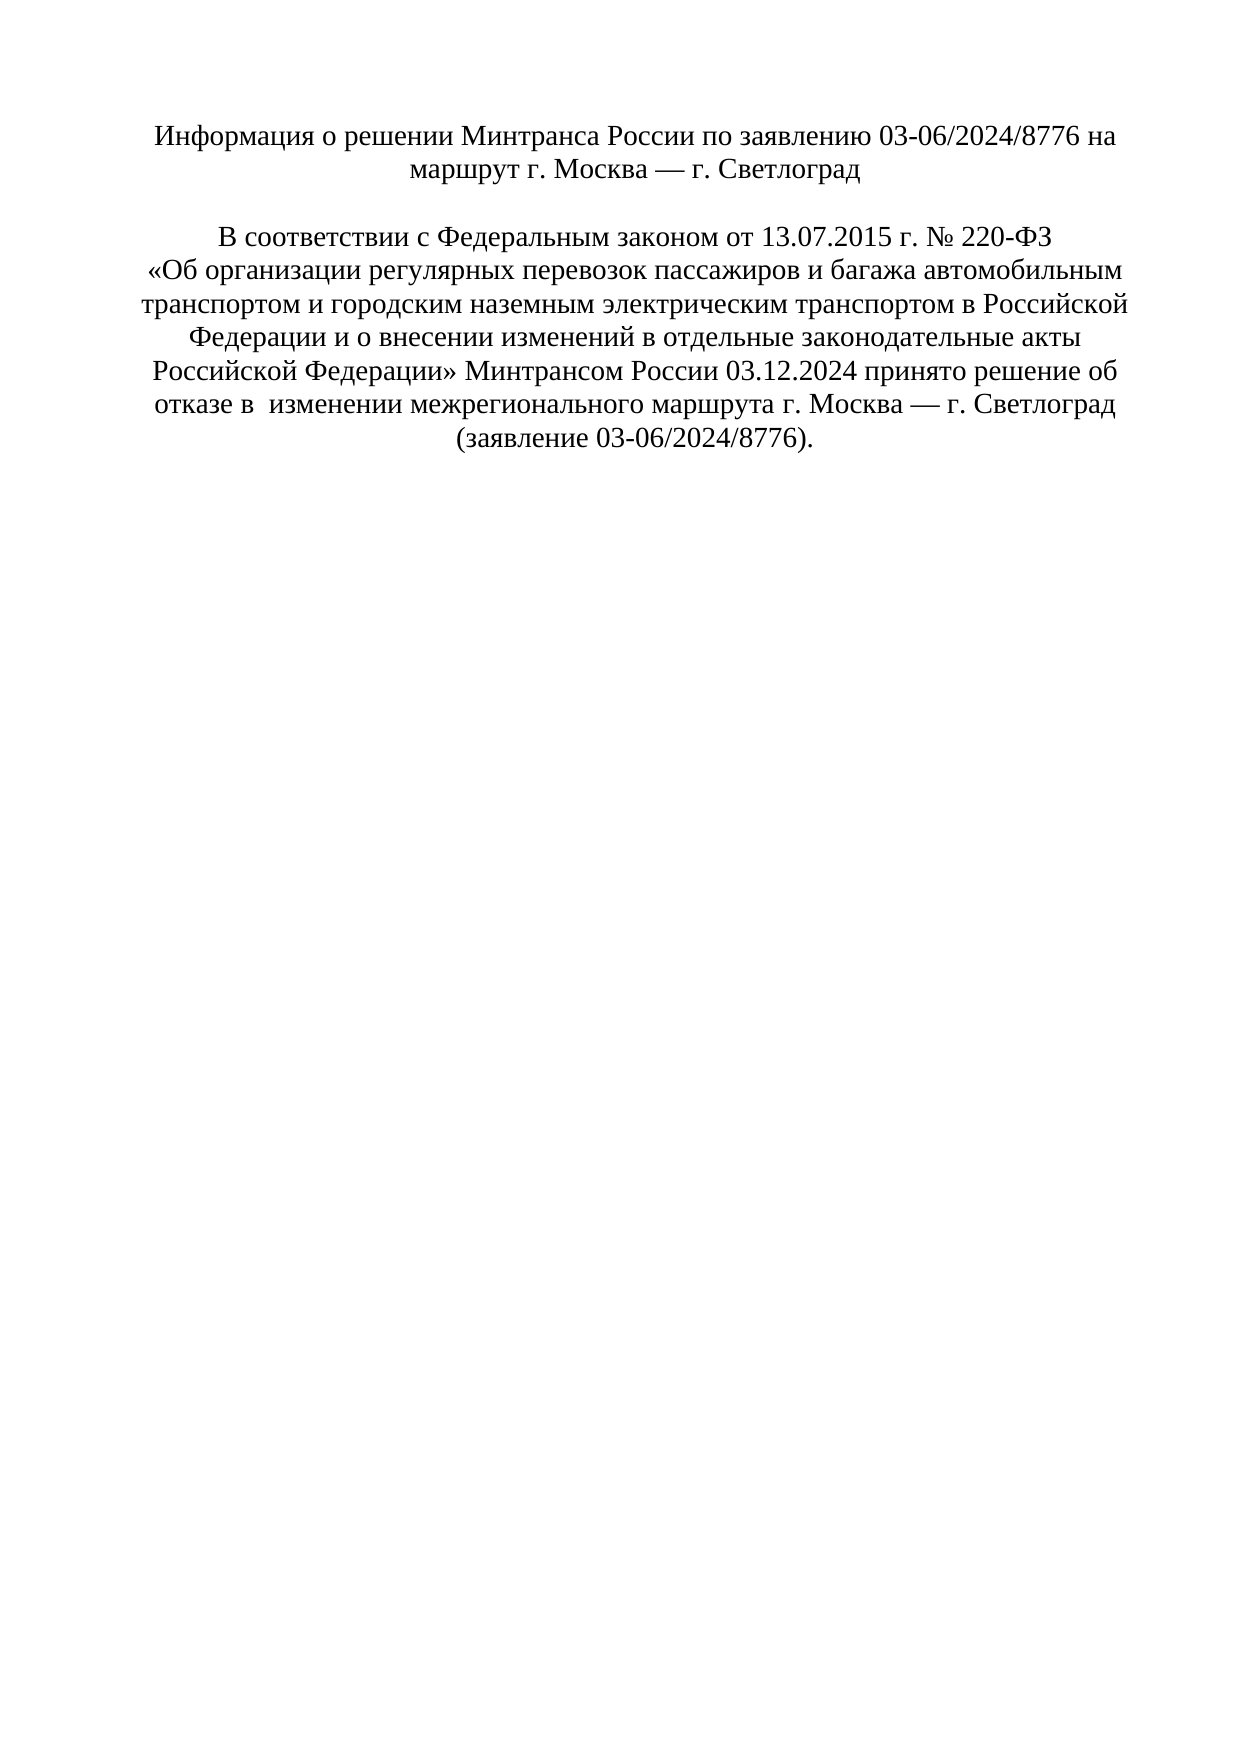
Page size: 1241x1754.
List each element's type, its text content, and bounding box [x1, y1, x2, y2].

text В соответствии с Федеральным законом от 13.07.2015 г. № 220-ФЗ «Об организации регулярных перевозок пассажиров и багажа автомобильным транспортом и городским наземным электрическим транспортом в Российской Федерации и о внесении изменений в отдельные законодательные акты Российской Федерации» Минтрансом России 03.12.2024 принято решение об отказе в изменении межрегионального маршрута г. Москва — г. Светлоград (заявление 03-06/2024/8776). [118, 219, 1152, 453]
text Информация о решении Минтранса России по заявлению 03-06/2024/8776 на маршрут г. Москва — г. Светлоград [118, 118, 1152, 185]
